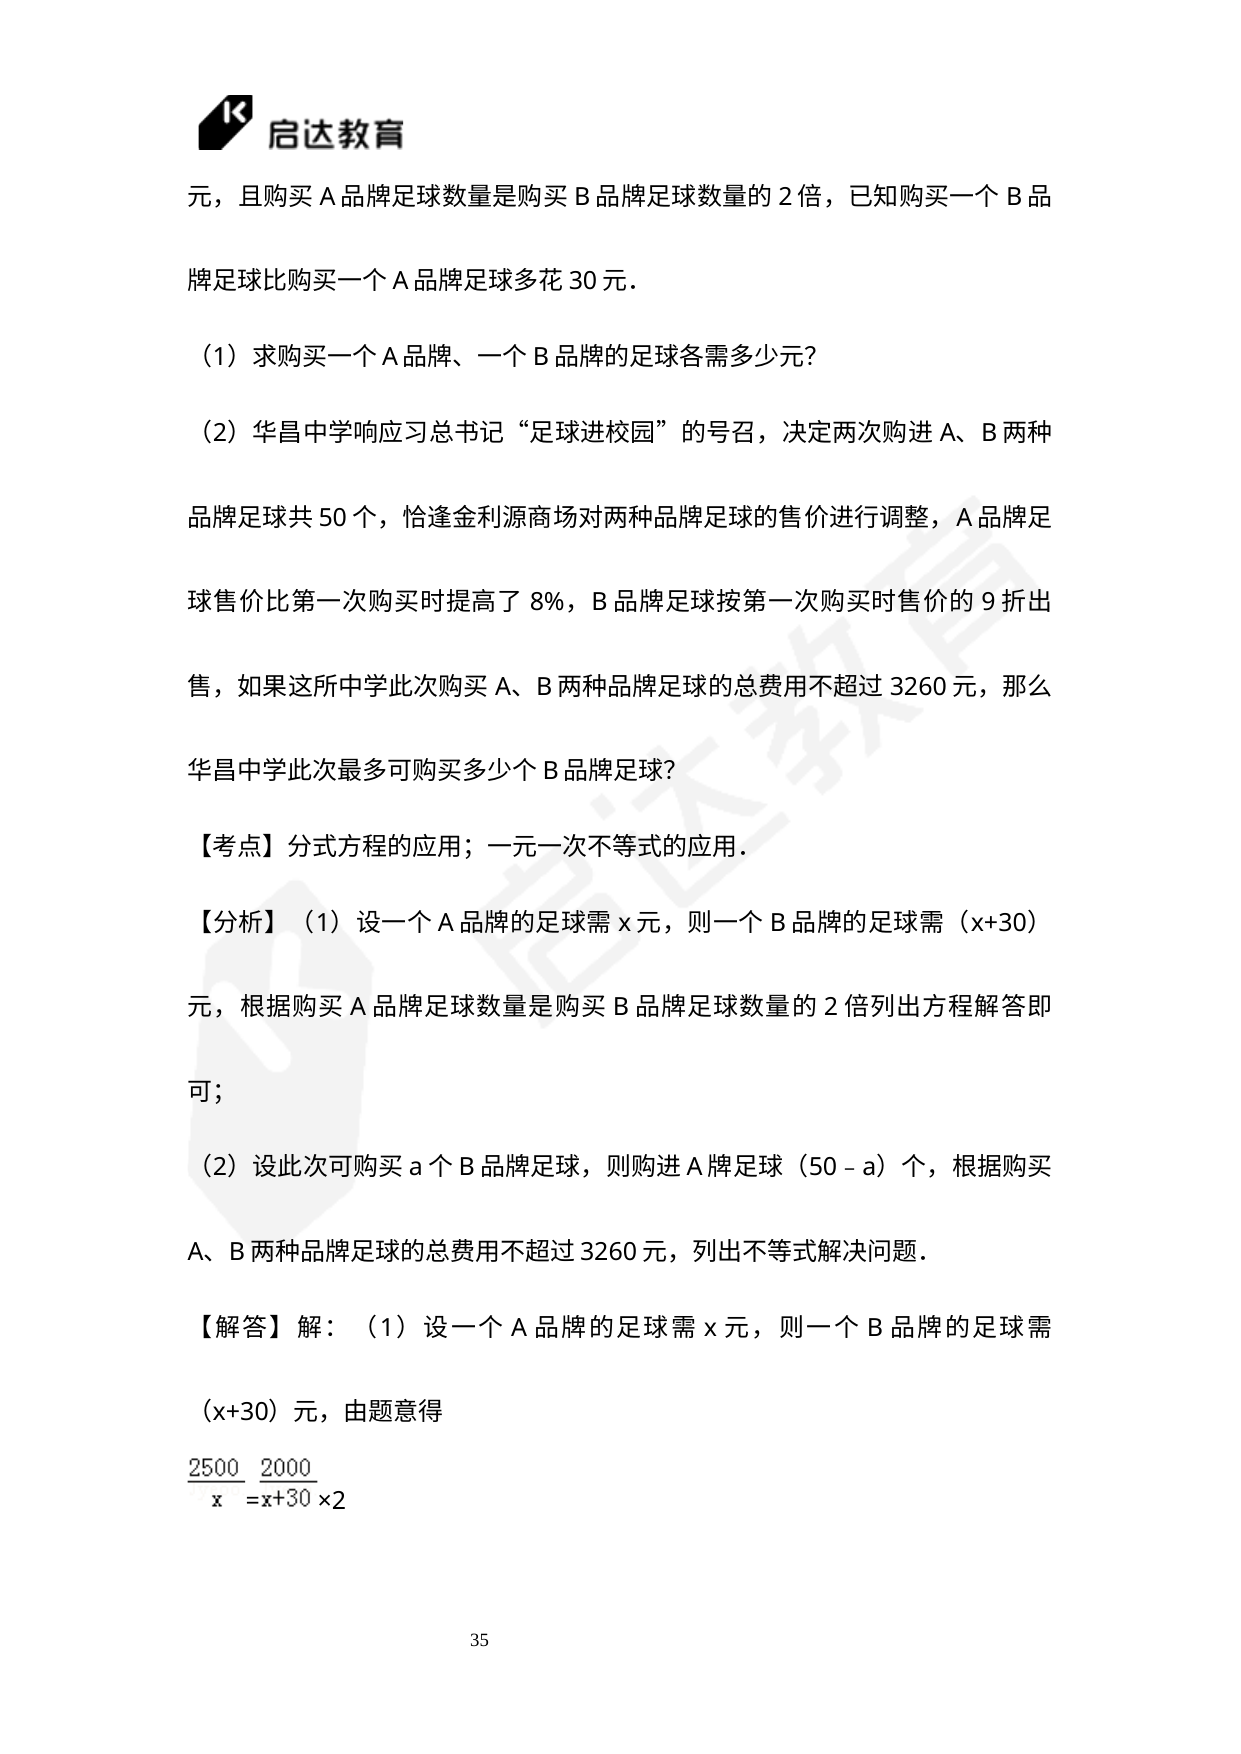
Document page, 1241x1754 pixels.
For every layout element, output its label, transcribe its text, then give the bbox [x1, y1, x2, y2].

picture [187, 1454, 246, 1510]
text 【解答】解：（1）设一个A品牌的足球需x元，则一个B品牌的足球需（x+30）元，由题意得 [187, 1293, 1053, 1442]
text （2）华昌中学响应习总书记“足球进校园”的号召，决定两次购进A、B两种品牌足球共50个，恰逢金利源商场对两种品牌足球的售价进行调整，A品牌足球售价比第一次购买时提高了8%，B品牌足球按第一次购买时售价的9折出售，如果这所中学此次购买A、B两种品牌足球的总费用不超过3260元，那么华昌中学此次最多可购买多少个B品牌足球？ [187, 398, 1053, 801]
text 25．（10分）（2015•哈尔滨）华昌中学开学初在金利源商场购进A、B两种品牌的足球，购买A品牌足球花费了2500元，购买B品牌足球花费了2000元，且购买A品牌足球数量是购买B品牌足球数量的2倍，已知购买一个B品牌足球比购买一个A品牌足球多花30元． [187, 162, 1053, 311]
text （1）求购买一个A品牌、一个B品牌的足球各需多少元？ [187, 322, 1053, 387]
picture [198, 95, 404, 150]
text 【分析】（1）设一个A品牌的足球需x元，则一个B品牌的足球需（x+30）元，根据购买A品牌足球数量是购买B品牌足球数量的2倍列出方程解答即可； [187, 888, 1053, 1122]
text 【考点】分式方程的应用；一元一次不等式的应用． [187, 812, 1053, 877]
text （2）设此次可购买a个B品牌足球，则购进A牌足球（50﹣a）个，根据购买A、B两种品牌足球的总费用不超过3260元，列出不等式解决问题． [187, 1132, 1053, 1282]
picture [259, 1454, 318, 1510]
text =×2 [187, 1453, 1053, 1518]
